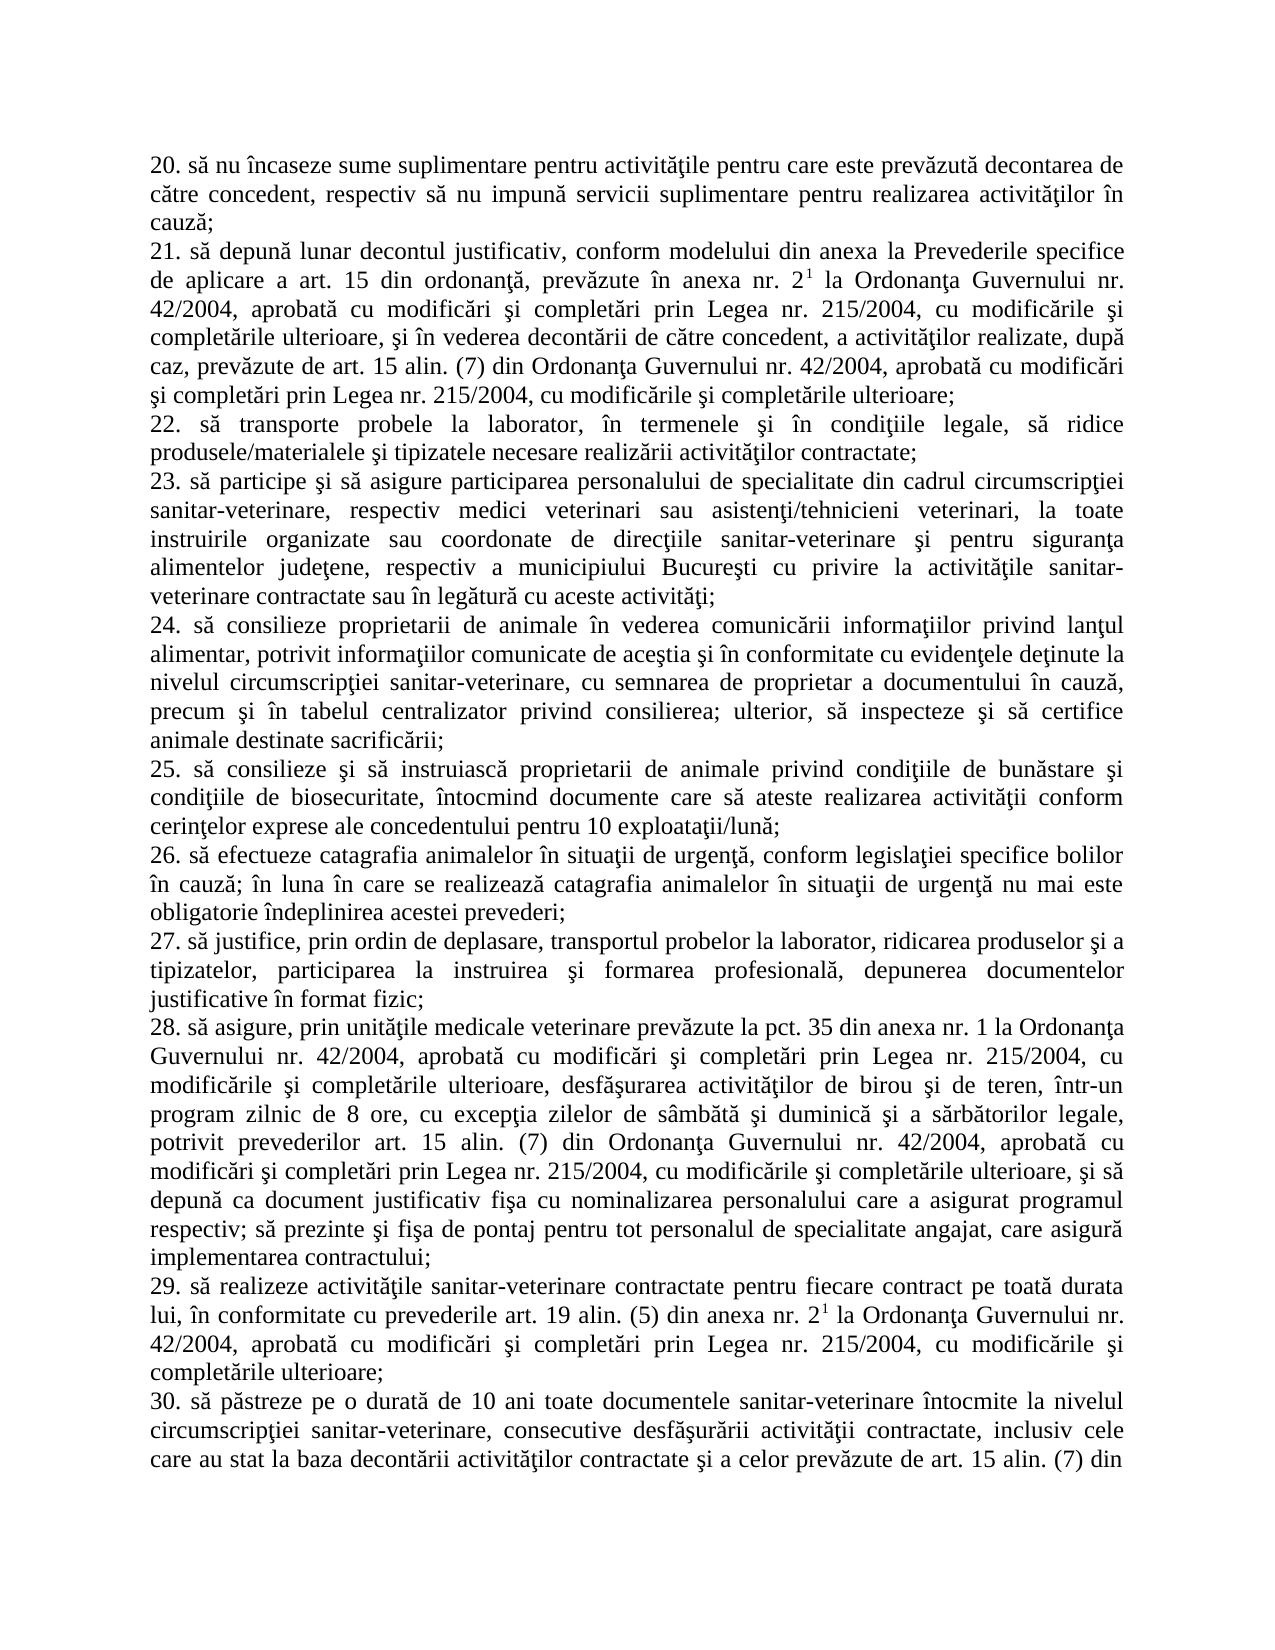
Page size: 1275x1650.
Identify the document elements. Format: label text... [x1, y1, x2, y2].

list 24. să consilieze proprietarii de animale în vederea comunicării informaţiilor privind lanţul alimentar, potrivit informaţiilor comunicate de aceştia şi în conformitate cu evidenţele deţinute la nivelul circumscripţiei sanitar-veterinare, cu semnarea de proprietar a documentului în cauză, precum şi în tabelul centralizator privind consilierea; ulterior, să inspecteze şi să certifice animale destinate sacrificării; [150, 610, 1125, 754]
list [150, 1386, 1125, 1472]
list 25. să consilieze şi să instruiască proprietarii de animale privind condiţiile de bunăstare şi condiţiile de biosecuritate, întocmind documente care să ateste realizarea activităţii conform cerinţelor exprese ale concedentului pentru 10 exploataţii/lună; [150, 754, 1125, 840]
list 27. să justifice, prin ordin de deplasare, transportul probelor la laborator, ridicarea produselor şi a tipizatelor, participarea la instruirea şi formarea profesională, depunerea documentelor justificative în format fizic; [150, 926, 1125, 1012]
list 28. să asigure, prin unităţile medicale veterinare prevăzute la pct. 35 din anexa nr. 1 la Ordonanţa Guvernului nr. 42/2004, aprobată cu modificări şi completări prin Legea nr. 215/2004, cu modificările şi completările ulterioare, desfăşurarea activităţilor de birou şi de teren, într-un program zilnic de 8 ore, cu excepţia zilelor de sâmbătă şi duminică şi a sărbătorilor legale, potrivit prevederilor art. 15 alin. (7) din Ordonanţa Guvernului nr. 42/2004, aprobată cu modificări şi completări prin Legea nr. 215/2004, cu modificările şi completările ulterioare, şi să depună ca document justificativ fişa cu nominalizarea personalului care a asigurat programul respectiv; să prezinte şi fişa de pontaj pentru tot personalul de specialitate angajat, care asigură implementarea contractului; [150, 1012, 1125, 1271]
list 21. să depună lunar decontul justificativ, conform modelului din anexa la Prevederile specifice de aplicare a art. 15 din ordonanţă, prevăzute în anexa nr. 21 la Ordonanţa Guvernului nr. 42/2004, aprobată cu modificări şi completări prin Legea nr. 215/2004, cu modificările şi completările ulterioare, şi în vederea decontării de către concedent, a activităţilor realizate, după caz, prevăzute de art. 15 alin. (7) din Ordonanţa Guvernului nr. 42/2004, aprobată cu modificări şi completări prin Legea nr. 215/2004, cu modificările şi completările ulterioare; [150, 236, 1125, 409]
list 29. să realizeze activităţile sanitar-veterinare contractate pentru fiecare contract pe toată durata lui, în conformitate cu prevederile art. 19 alin. (5) din anexa nr. 21 la Ordonanţa Guvernului nr. 42/2004, aprobată cu modificări şi completări prin Legea nr. 215/2004, cu modificările şi completările ulterioare; [150, 1271, 1125, 1386]
list 26. să efectueze catagrafia animalelor în situaţii de urgenţă, conform legislaţiei specifice bolilor în cauză; în luna în care se realizează catagrafia animalelor în situaţii de urgenţă nu mai este obligatorie îndeplinirea acestei prevederi; [150, 840, 1125, 926]
list 23. să participe şi să asigure participarea personalului de specialitate din cadrul circumscripţiei sanitar-veterinare, respectiv medici veterinari sau asistenţi/tehnicieni veterinari, la toate instruirile organizate sau coordonate de direcţiile sanitar-veterinare şi pentru siguranţa alimentelor judeţene, respectiv a municipiului Bucureşti cu privire la activităţile sanitar-veterinare contractate sau în legătură cu aceste activităţi; [150, 466, 1125, 610]
list 20. să nu încaseze sume suplimentare pentru activităţile pentru care este prevăzută decontarea de către concedent, respectiv să nu impună servicii suplimentare pentru realizarea activităţilor în cauză; [150, 150, 1125, 236]
list 22. să transporte probele la laborator, în termenele şi în condiţiile legale, să ridice produsele/materialele şi tipizatele necesare realizării activităţilor contractate; [150, 409, 1125, 466]
